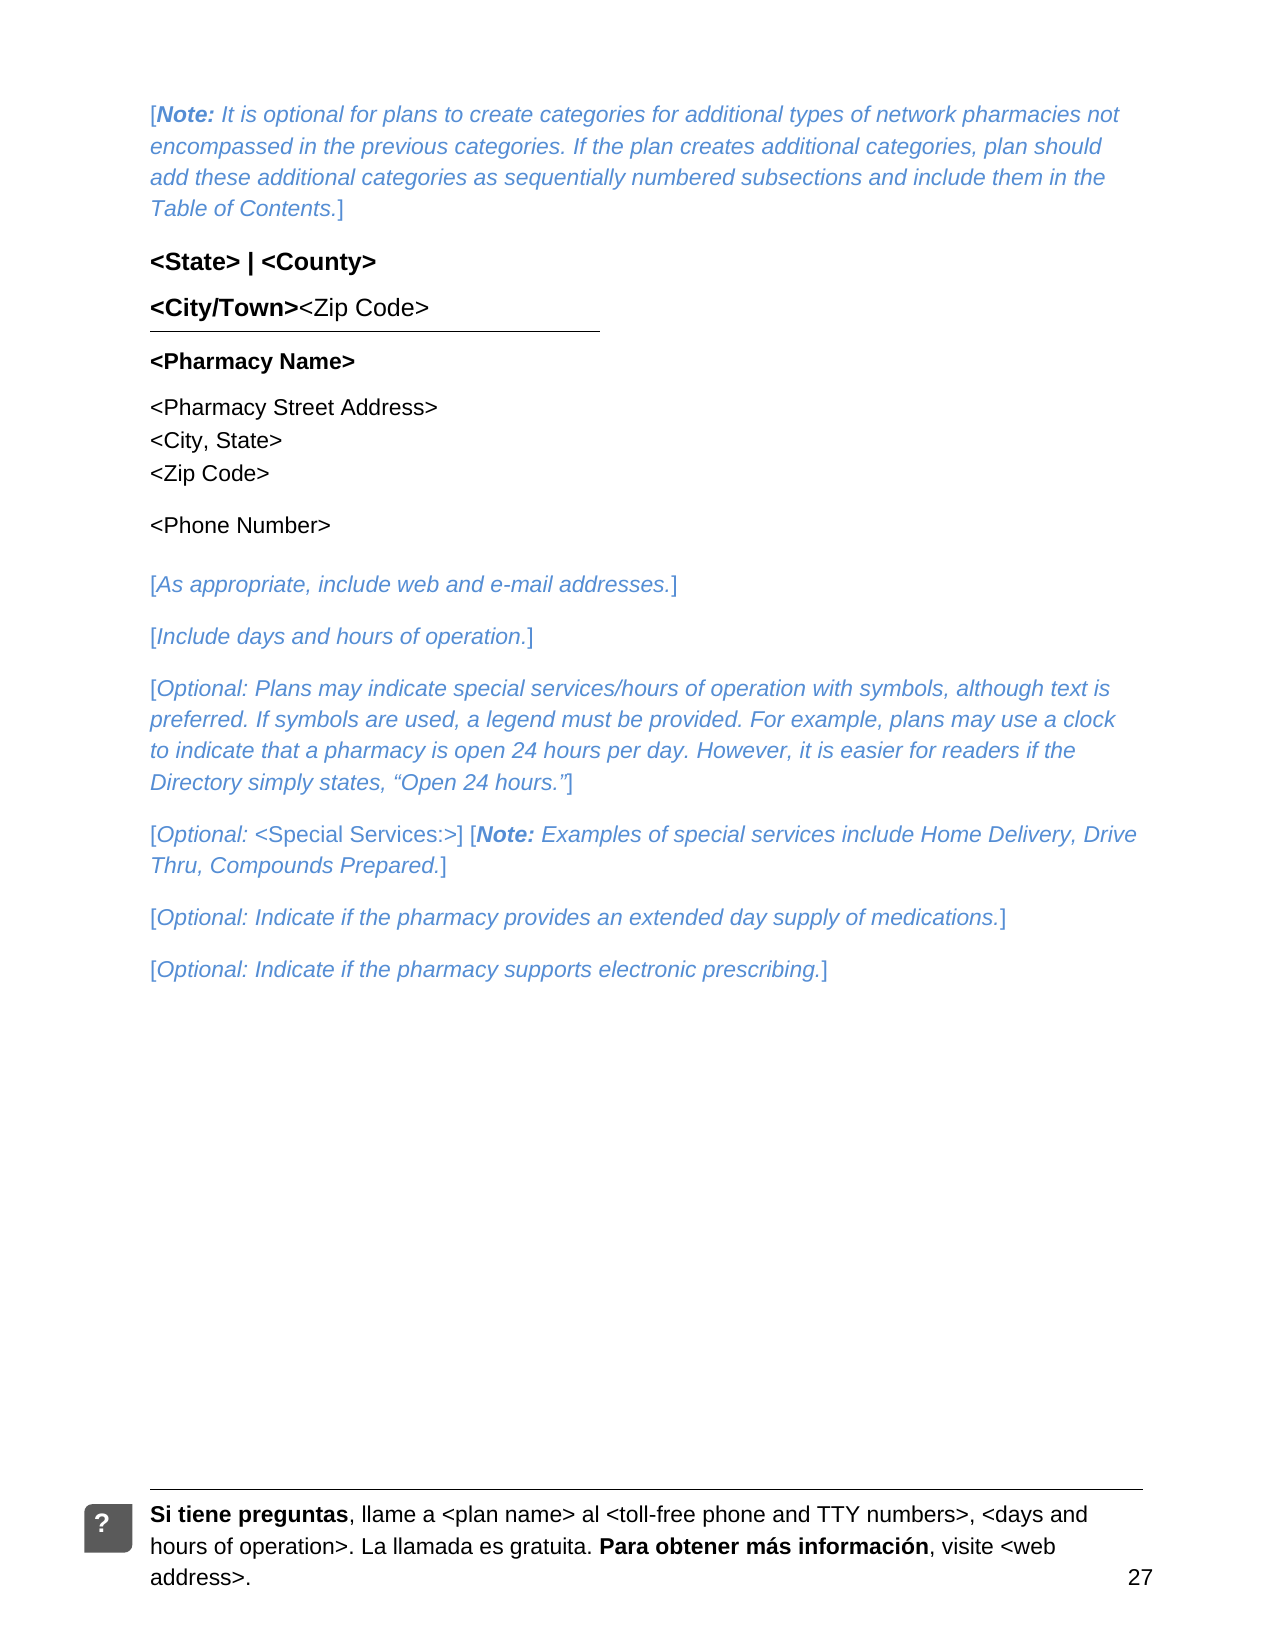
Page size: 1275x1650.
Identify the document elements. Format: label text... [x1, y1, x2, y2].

text <Pharmacy Street Address> <City, State> <Zip Code> [150, 388, 1143, 488]
text <State> | <County> [150, 244, 1143, 277]
text <Phone Number> [150, 507, 1143, 541]
text [Optional: <Special Services:>] [Note: Examples of special services include Home Delivery, Drive Thru, Compounds Prepared.] [150, 817, 1143, 879]
text [Optional: Indicate if the pharmacy provides an extended day supply of medications.] [150, 900, 1143, 932]
text [As appropriate, include web and e-mail addresses.] [150, 567, 1143, 598]
text <City/Town><Zip Code> [150, 289, 600, 331]
text [Optional: Indicate if the pharmacy supports electronic prescribing.] [150, 952, 1143, 984]
text [Note: It is optional for plans to create categories for additional types of network pharmacies not encompassed in the previous categories. If the plan creates additional categories, plan should add these additional categories as sequentially numbered subsections and include them in the Table of Contents.] [150, 98, 1143, 223]
text [Include days and hours of operation.] [150, 619, 1143, 650]
text [Optional: Plans may indicate special services/hours of operation with symbols, although text is preferred. If symbols are used, a legend must be provided. For example, plans may use a clock to indicate that a pharmacy is open 24 hours per day. However, it is easier for readers if the Directory simply states, “Open 24 hours.”] [150, 671, 1143, 796]
text <Pharmacy Name> [150, 345, 1143, 376]
